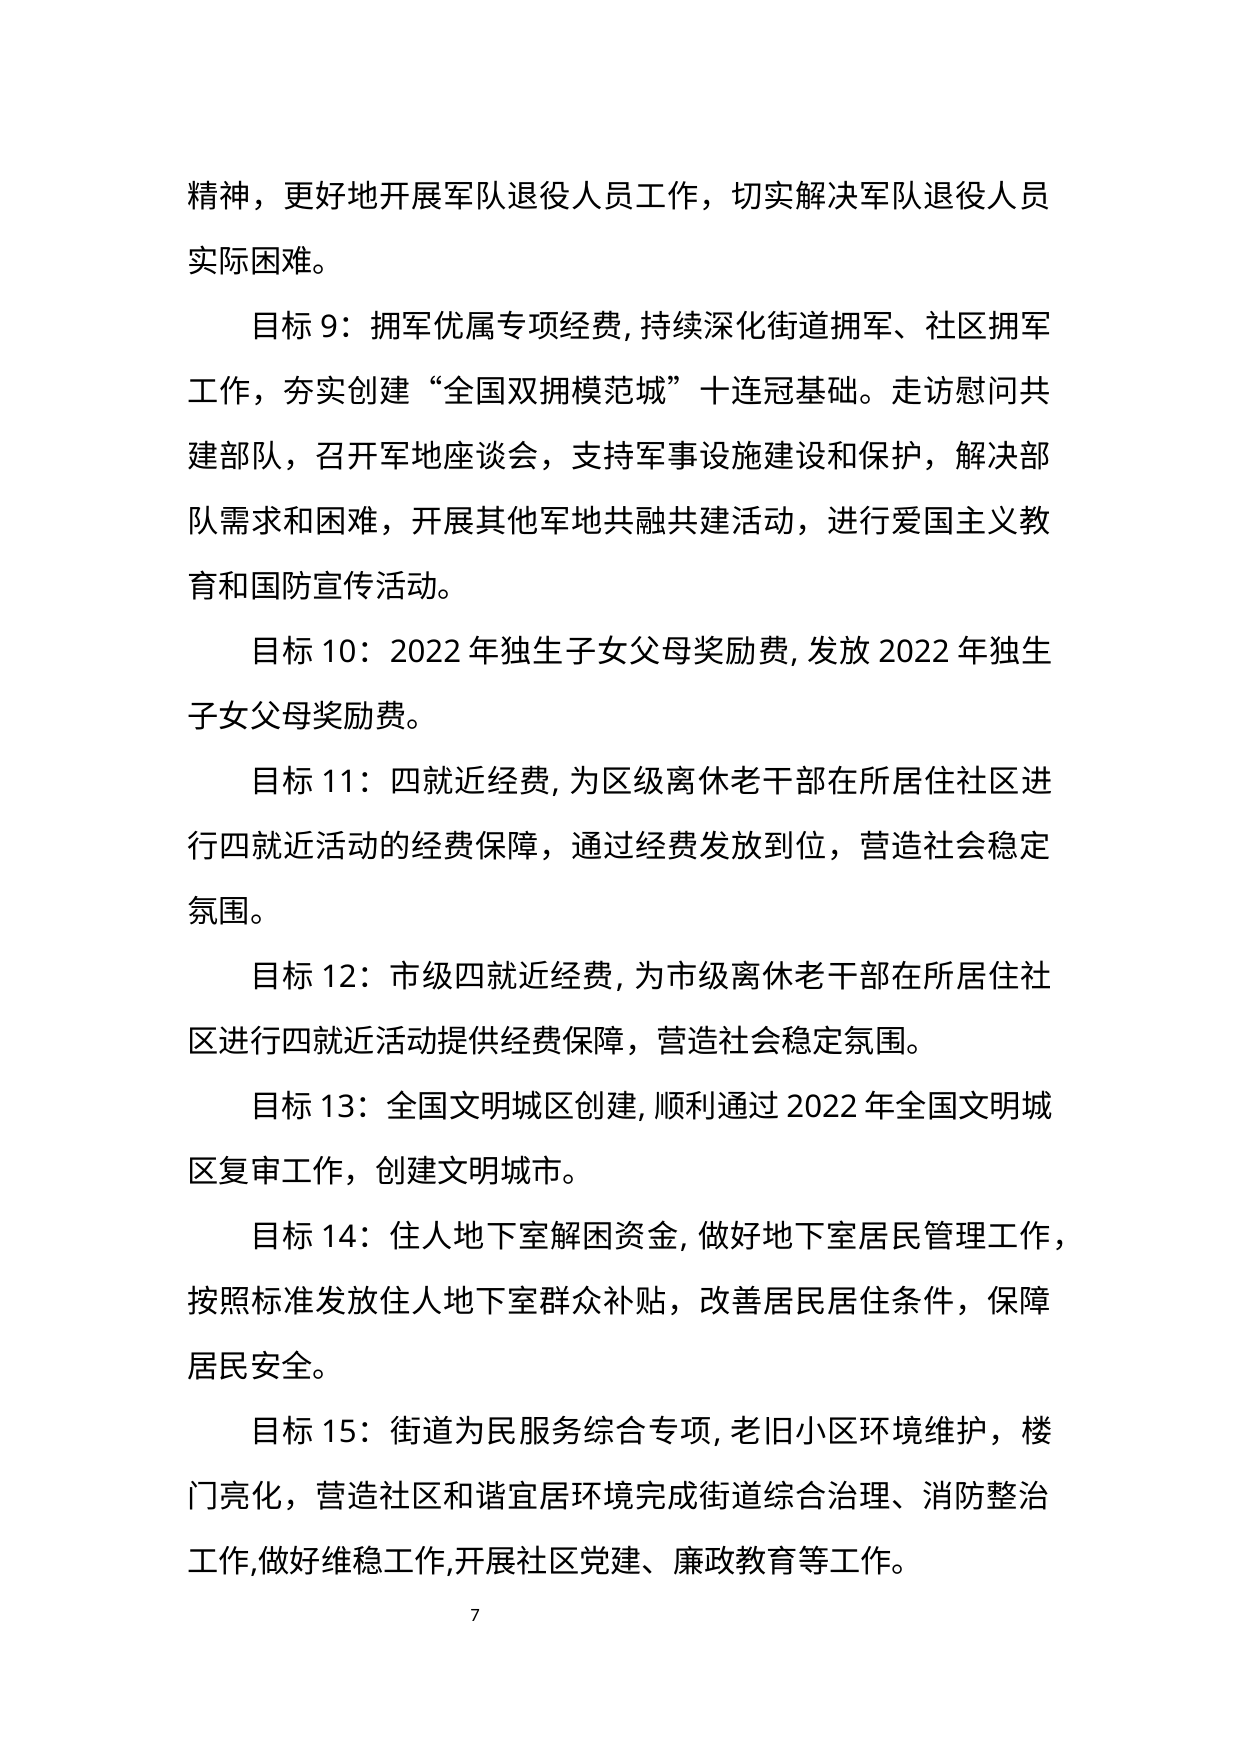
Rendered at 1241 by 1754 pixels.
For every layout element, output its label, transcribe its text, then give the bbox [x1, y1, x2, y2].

text 目标13：全国文明城区创建, 顺利通过2022年全国文明城区复审工作，创建文明城市。 [187, 1072, 1053, 1202]
text 目标9：拥军优属专项经费, 持续深化街道拥军、社区拥军工作，夯实创建“全国双拥模范城”十连冠基础。走访慰问共建部队，召开军地座谈会，支持军事设施建设和保护，解决部队需求和困难，开展其他军地共融共建活动，进行爱国主义教育和国防宣传活动。 [187, 292, 1053, 617]
text 目标14：住人地下室解困资金, 做好地下室居民管理工作，按照标准发放住人地下室群众补贴，改善居民居住条件，保障居民安全。 [187, 1202, 1053, 1397]
text 目标15：街道为民服务综合专项, 老旧小区环境维护，楼门亮化，营造社区和谐宜居环境完成街道综合治理、消防整治工作,做好维稳工作,开展社区党建、廉政教育等工作。 [187, 1397, 1053, 1592]
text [187, 162, 1053, 292]
text 目标10：2022年独生子女父母奖励费, 发放2022年独生子女父母奖励费。 [187, 617, 1053, 747]
text 目标12：市级四就近经费, 为市级离休老干部在所居住社区进行四就近活动提供经费保障，营造社会稳定氛围。 [187, 942, 1053, 1072]
text 目标11：四就近经费, 为区级离休老干部在所居住社区进行四就近活动的经费保障，通过经费发放到位，营造社会稳定氛围。 [187, 747, 1053, 942]
